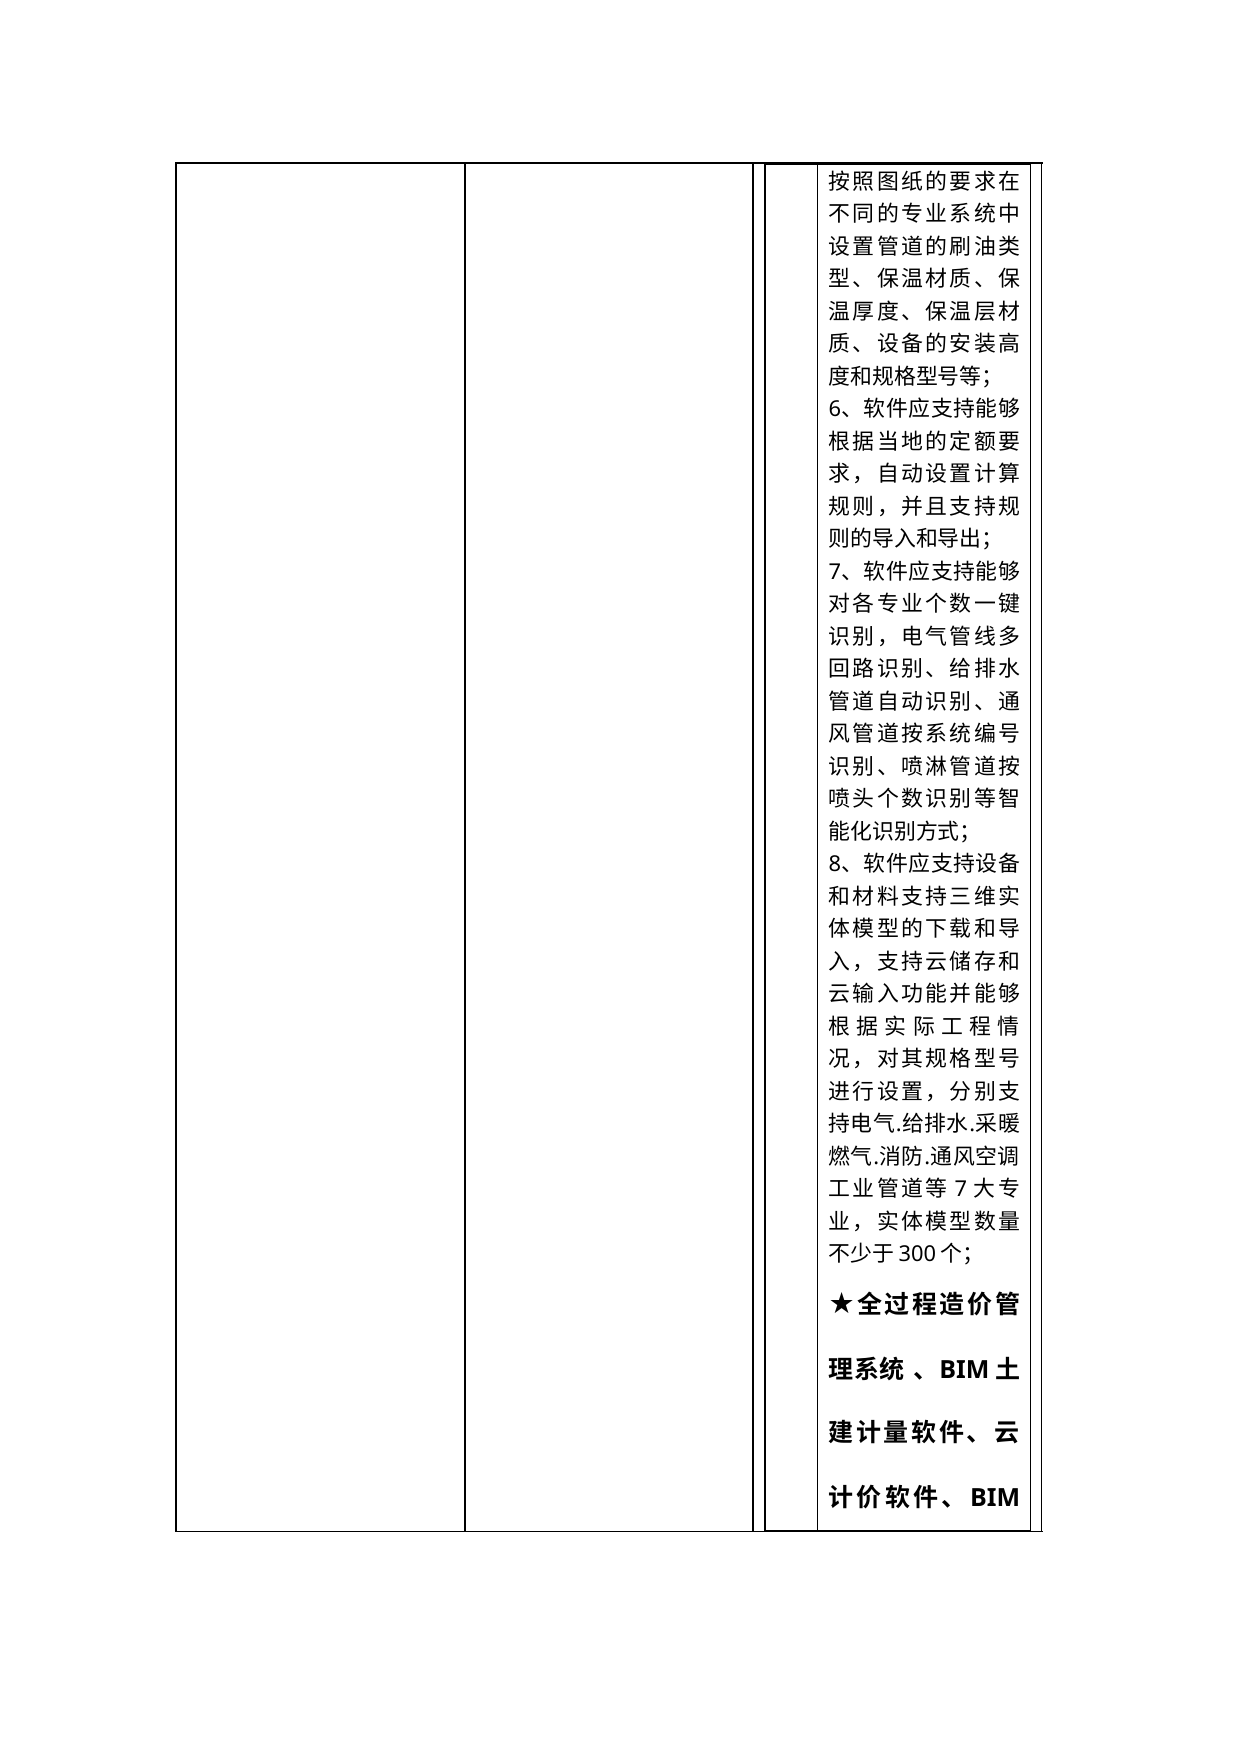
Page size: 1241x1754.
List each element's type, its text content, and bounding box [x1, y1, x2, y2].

table_cell [1031, 164, 1041, 1531]
table_cell 1 [177, 164, 464, 1531]
table_cell [754, 164, 764, 1531]
table_cell [466, 164, 752, 1531]
table_cell [818, 165, 1030, 1530]
table_cell [766, 165, 817, 1530]
